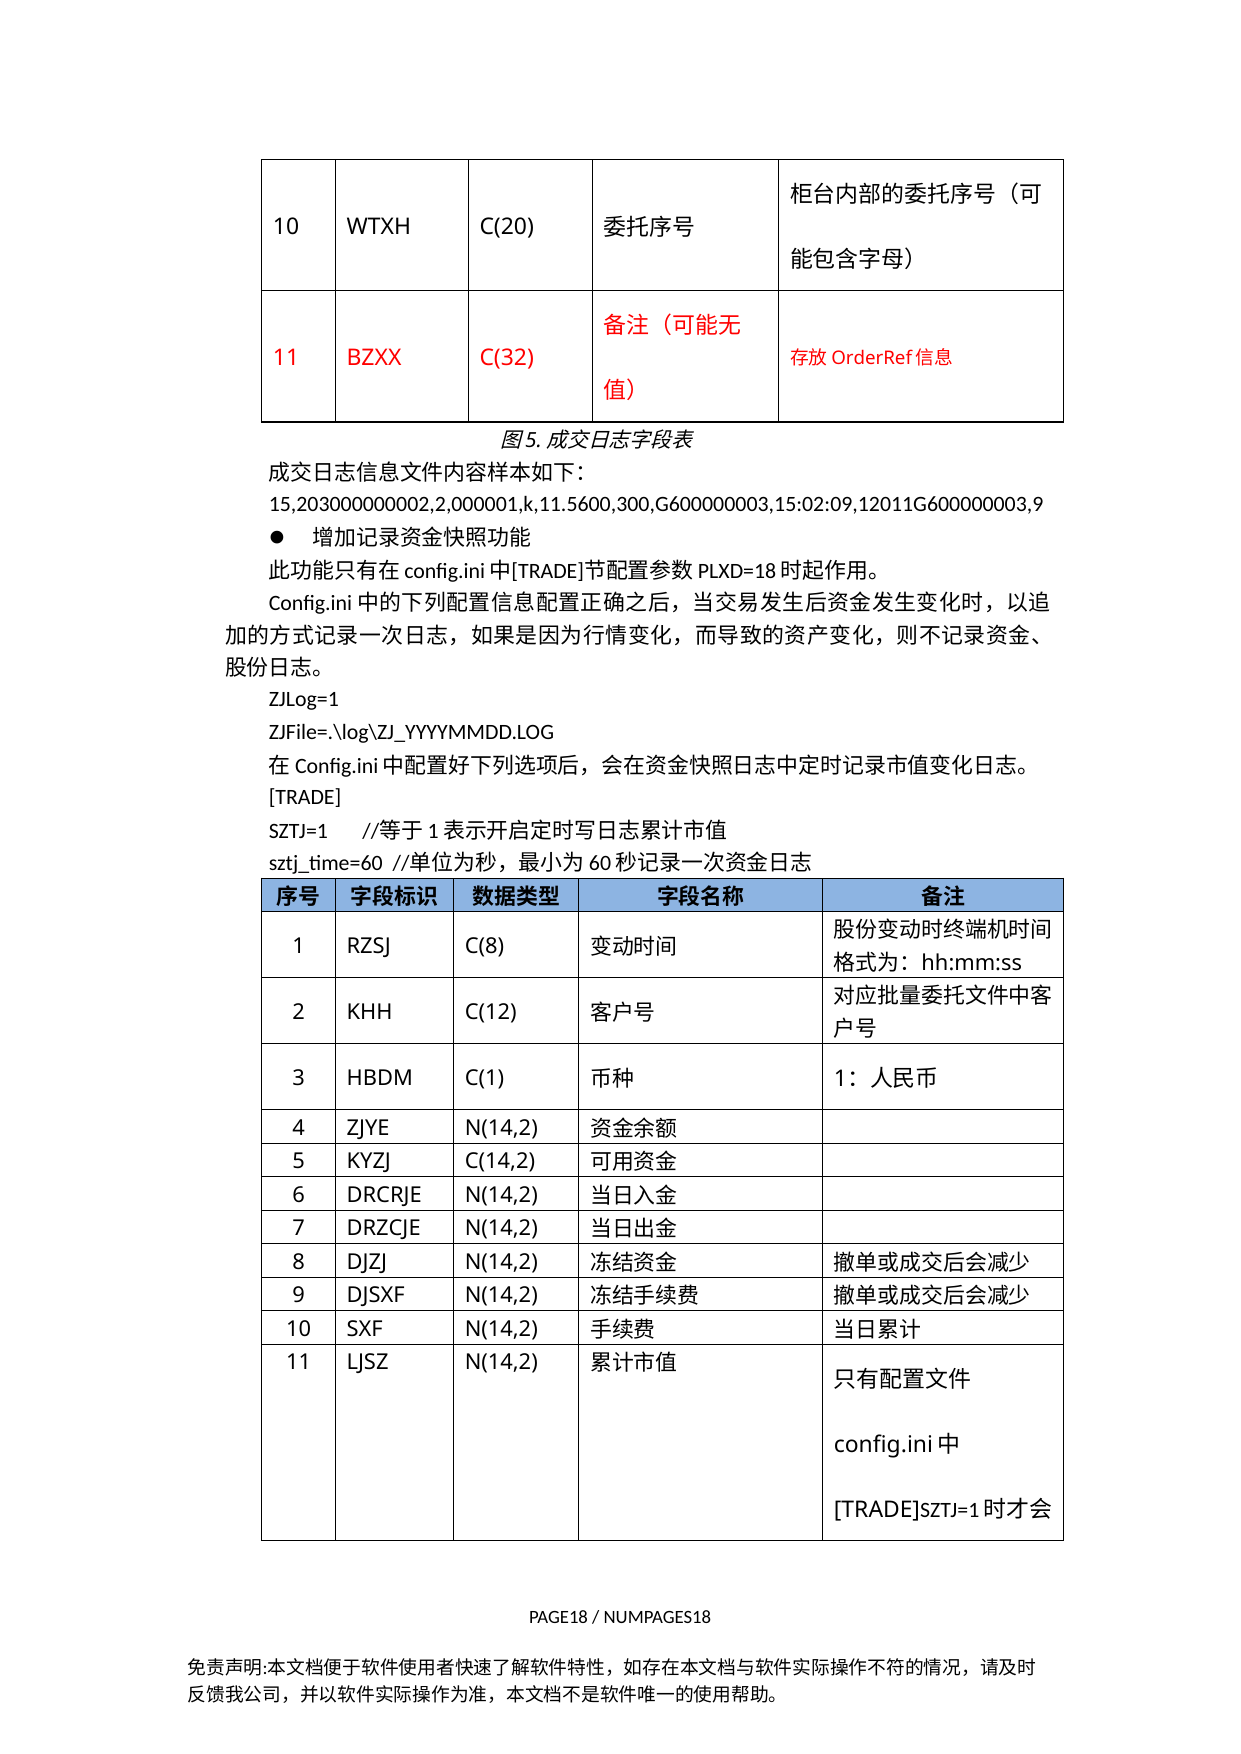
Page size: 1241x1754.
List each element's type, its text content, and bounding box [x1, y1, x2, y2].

table_cell C(14,2) [454, 1144, 578, 1176]
list sztj_time=60 //单位为秒，最小为60秒记录一次资金日志 [225, 845, 1053, 877]
table_header 数据类型 [454, 879, 578, 911]
list ZJFile=.\log\ZJ_YYYYMMDD.LOG [225, 715, 1053, 747]
table_cell C(8) [454, 912, 578, 977]
list 增加记录资金快照功能 [268, 520, 1053, 552]
table_cell C(12) [454, 978, 578, 1043]
table_cell 4 [262, 1110, 335, 1143]
list SZTJ=1 //等于1表示开启定时写日志累计市值 [225, 812, 1053, 845]
table_cell 9 [262, 1278, 335, 1310]
table_cell 存放OrderRef信息 [779, 291, 1063, 421]
table_cell 撤单或成交后会减少 [823, 1244, 1063, 1277]
list 在Config.ini中配置好下列选项后，会在资金快照日志中定时记录市值变化日志。 [225, 747, 1053, 780]
table_cell 币种 [579, 1044, 822, 1109]
table_header 字段名称 [579, 879, 822, 911]
table_cell 当日出金 [579, 1211, 822, 1243]
table_cell 累计市值 [579, 1345, 822, 1540]
table_cell 当日累计 [823, 1311, 1063, 1344]
table_cell DRCRJE [336, 1177, 453, 1210]
table_cell 6 [262, 1177, 335, 1210]
table_cell HBDM [336, 1044, 453, 1109]
table_cell N(14,2) [454, 1244, 578, 1277]
table_cell C(32) [469, 291, 592, 421]
table_cell 1：人民币 [823, 1044, 1063, 1109]
table_cell 柜台内部的委托序号（可能包含字母） [779, 160, 1063, 290]
table_cell 10 [262, 1311, 335, 1344]
table_cell DJSXF [336, 1278, 453, 1310]
table_cell 2 [262, 978, 335, 1043]
table_cell 客户号 [579, 978, 822, 1043]
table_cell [823, 1345, 1063, 1540]
table_cell N(14,2) [454, 1211, 578, 1243]
table_cell 10 [262, 160, 335, 290]
table_header 字段标识 [336, 879, 453, 911]
table_cell KHH [336, 978, 453, 1043]
table_cell 冻结手续费 [579, 1278, 822, 1310]
table_cell 当日入金 [579, 1177, 822, 1210]
table_cell 8 [262, 1244, 335, 1277]
table_cell N(14,2) [454, 1311, 578, 1344]
table_cell LJSZ [336, 1345, 453, 1540]
table_cell KYZJ [336, 1144, 453, 1176]
text 图5. 成交日志字段表 [187, 422, 1053, 455]
list 15,203000000002,2,000001,k,11.5600,300,G600000003,15:02:09,12011G600000003,9 [225, 487, 1053, 520]
table_header 备注 [823, 879, 1063, 911]
table_cell DRZCJE [336, 1211, 453, 1243]
table_cell 1 [262, 912, 335, 977]
table_cell ZJYE [336, 1110, 453, 1143]
table_header 序号 [262, 879, 335, 911]
list [TRADE] [225, 780, 1053, 812]
table_cell WTXH [336, 160, 468, 290]
table_cell C(20) [469, 160, 592, 290]
table_cell N(14,2) [454, 1345, 578, 1540]
table_cell 可用资金 [579, 1144, 822, 1176]
table_cell SXF [336, 1311, 453, 1344]
table_cell 资金余额 [579, 1110, 822, 1143]
table_cell DJZJ [336, 1244, 453, 1277]
table_cell C(1) [454, 1044, 578, 1109]
table_cell 股份变动时终端机时间 格式为：hh:mm:ss [823, 912, 1063, 977]
text 此功能只有在config.ini中[TRADE]节配置参数PLXD=18时起作用。 [268, 552, 1053, 585]
table_cell BZXX [336, 291, 468, 421]
table_cell 3 [262, 1044, 335, 1109]
table_cell 变动时间 [579, 912, 822, 977]
table_cell 5 [262, 1144, 335, 1176]
table_cell [823, 1177, 1063, 1210]
table_cell [823, 1144, 1063, 1176]
table_cell RZSJ [336, 912, 453, 977]
table_cell [823, 1110, 1063, 1143]
table_cell 11 [262, 291, 335, 421]
table_cell 撤单或成交后会减少 [823, 1278, 1063, 1310]
table_cell 11 [262, 1345, 335, 1540]
table_cell [823, 1211, 1063, 1243]
table_cell 委托序号 [593, 160, 778, 290]
list 成交日志信息文件内容样本如下： [225, 455, 1053, 487]
table_cell 手续费 [579, 1311, 822, 1344]
table_cell N(14,2) [454, 1278, 578, 1310]
table_cell 对应批量委托文件中客户号 [823, 978, 1063, 1043]
list ZJLog=1 [225, 682, 1053, 715]
table_cell 备注（可能无值） [593, 291, 778, 421]
table_cell N(14,2) [454, 1177, 578, 1210]
table_cell 冻结资金 [579, 1244, 822, 1277]
table_cell 7 [262, 1211, 335, 1243]
list Config.ini中的下列配置信息配置正确之后，当交易发生后资金发生变化时，以追加的方式记录一次日志，如果是因为行情变化，而导致的资产变化，则不记录资金、股份日志。 [225, 585, 1053, 682]
table_cell N(14,2) [454, 1110, 578, 1143]
